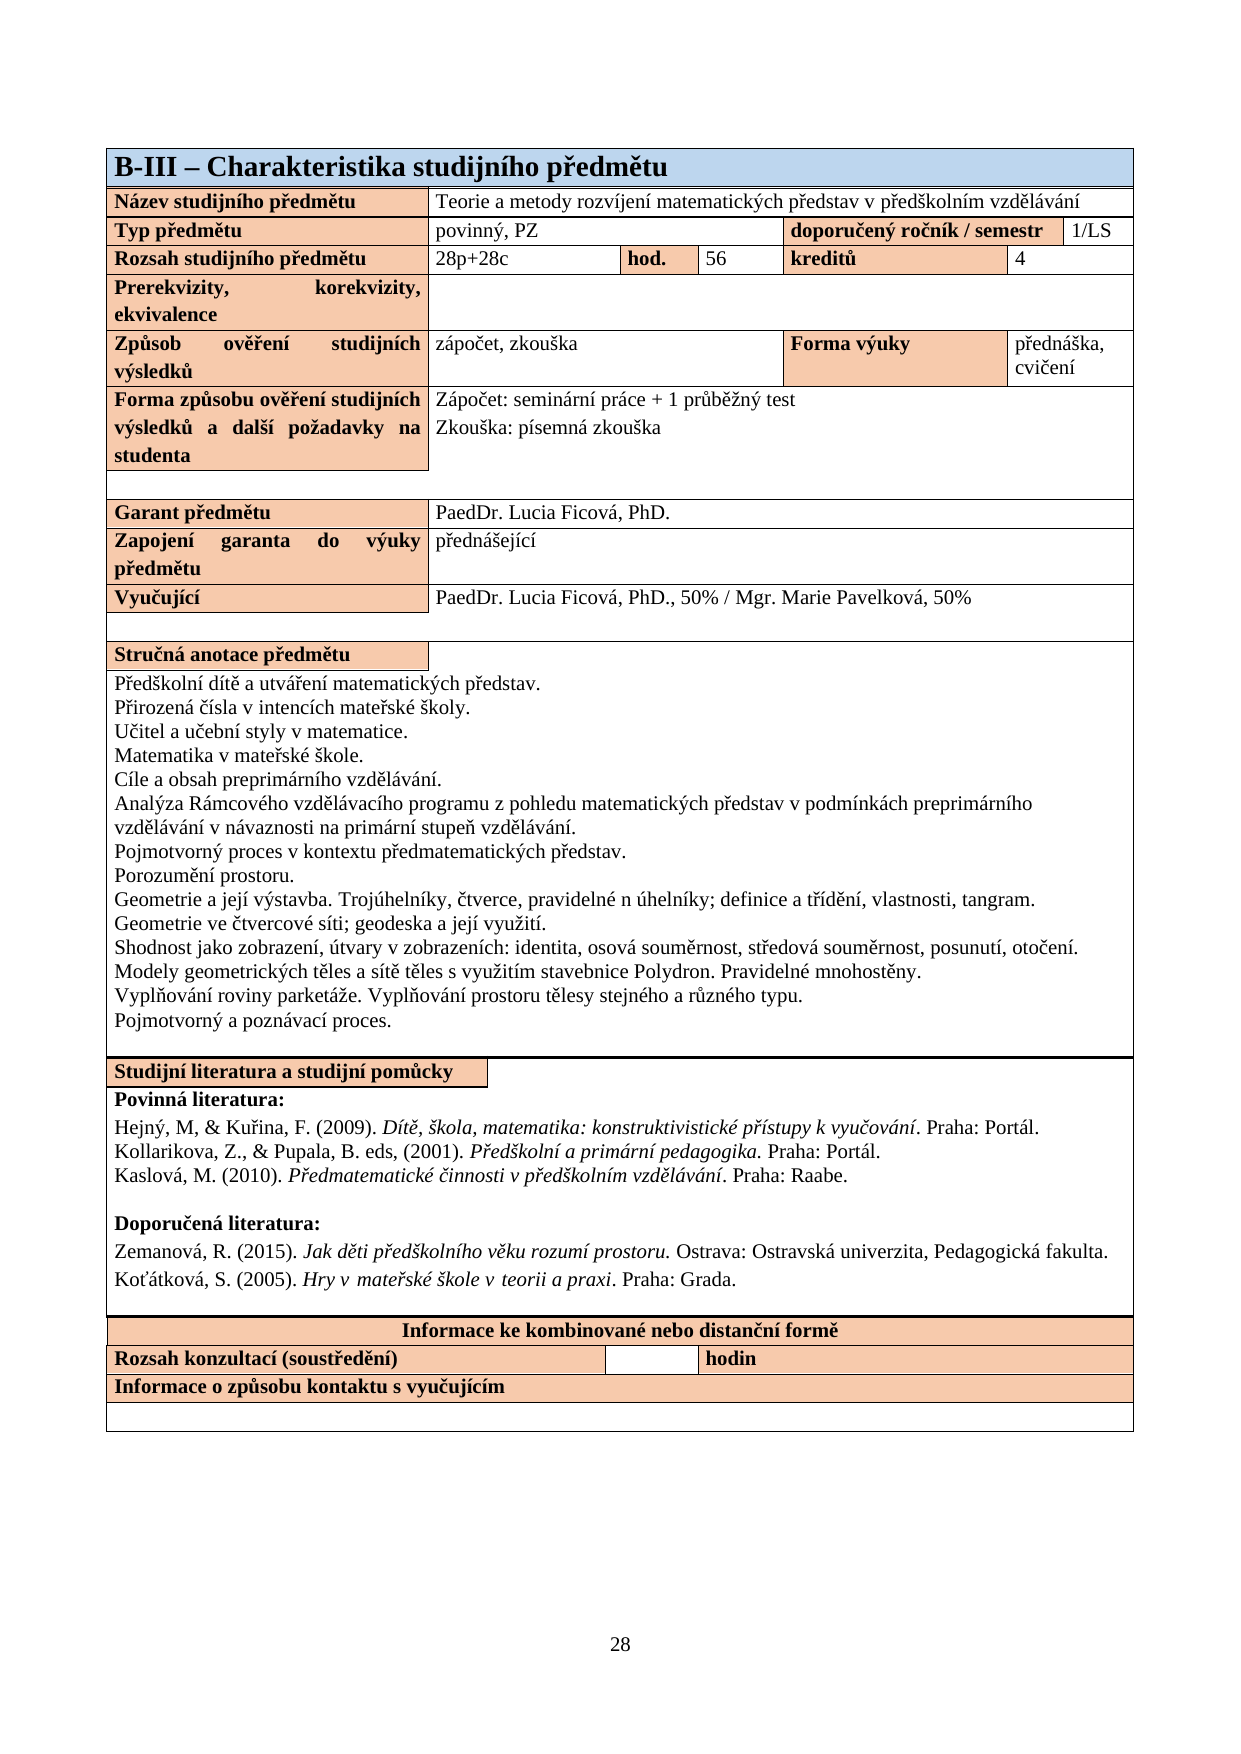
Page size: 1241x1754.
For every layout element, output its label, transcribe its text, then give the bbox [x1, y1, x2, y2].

table_cell Vyučující [107, 585, 428, 612]
table_cell Zapojení garanta do výuky předmětu [107, 529, 428, 584]
table_cell [488, 1059, 1133, 1086]
table_cell Povinná literatura: Hejný, M, & Kuřina, F. (2009). Dítě, škola, matematika: konstruktivistické přístupy k vyučování. Praha: Portál. Kollarikova, Z., & Pupala, B. eds, (2001). Předškolní a primární pedagogika. Praha: Portál. Kaslová, M. (2010). Předmatematické činnosti v předškolním vzdělávání. Praha: Raabe. Doporučená literatura: Zemanová, R. (2015). Jak děti předškolního věku rozumí prostoru. Ostrava: Ostravská univerzita, Pedagogická fakulta. Koťátková, S. (2005). Hry v mateřské škole v teorii a praxi. Praha: Grada. [107, 1086, 1133, 1314]
table_cell [429, 275, 1133, 330]
table_cell Předškolní dítě a utváření matematických představ. Přirozená čísla v intencích mateřské školy. Učitel a učební styly v matematice. Matematika v mateřské škole. Cíle a obsah preprimárního vzdělávání. Analýza Rámcového vzdělávacího programu z pohledu matematických představ v podmínkách preprimárního vzdělávání v návaznosti na primární stupeň vzdělávání. Pojmotvorný proces v kontextu předmatematických představ. Porozumění prostoru. Geometrie a její výstavba. Trojúhelníky, čtverce, pravidelné n úhelníky; definice a třídění, vlastnosti, tangram. Geometrie ve čtvercové síti; geodeska a její využití. Shodnost jako zobrazení, útvary v zobrazeních: identita, osová souměrnost, středová souměrnost, posunutí, otočení. Modely geometrických těles a sítě těles s využitím stavebnice Polydron. Pravidelné mnohostěny. Vyplňování roviny parketáže. Vyplňování prostoru tělesy stejného a různého typu. Pojmotvorný a poznávací proces. [107, 670, 1133, 1056]
table_cell Rozsah studijního předmětu [107, 246, 428, 274]
table_cell hodin [699, 1346, 1133, 1373]
table_cell 4 [1008, 246, 1133, 274]
table_cell 1/LS [1064, 218, 1133, 245]
table_cell Teorie a metody rozvíjení matematických představ v předškolním vzdělávání [429, 189, 1133, 216]
table_cell Garant předmětu [107, 500, 428, 527]
table_cell přednášející [429, 529, 1133, 584]
table_cell [107, 612, 1133, 641]
table_cell PaedDr. Lucia Ficová, PhD. [429, 500, 1133, 527]
table_cell Studijní literatura a studijní pomůcky [107, 1059, 487, 1086]
table_cell Forma výuky [784, 331, 1007, 386]
table_cell [107, 1403, 1133, 1431]
table_cell [606, 1346, 698, 1373]
table_cell Informace o způsobu kontaktu s vyučujícím [107, 1375, 1133, 1402]
table_cell Typ předmětu [107, 218, 428, 245]
table_cell PaedDr. Lucia Ficová, PhD., 50% / Mgr. Marie Pavelková, 50% [429, 585, 1133, 612]
table_cell B-III – Charakteristika studijního předmětu [107, 149, 1133, 186]
table_cell Rozsah konzultací (soustředění) [107, 1346, 605, 1373]
table_cell kreditů [784, 246, 1007, 274]
table_cell Prerekvizity, korekvizity, ekvivalence [107, 275, 428, 330]
table_cell Název studijního předmětu [107, 189, 428, 216]
table_cell 56 [699, 246, 783, 274]
table_cell doporučený ročník / semestr [784, 218, 1063, 245]
table_cell Forma způsobu ověření studijních výsledků a další požadavky na studenta [107, 387, 428, 470]
table_cell 28p+28c [429, 246, 620, 274]
table_cell hod. [621, 246, 698, 274]
table_cell [429, 642, 1133, 669]
table_cell Informace ke kombinované nebo distanční formě [108, 1318, 1133, 1345]
table_cell zápočet, zkouška [429, 331, 783, 386]
table_cell [107, 470, 1133, 499]
table_cell Zápočet: seminární práce + 1 průběžný test Zkouška: písemná zkouška [429, 387, 1133, 470]
table_cell přednáška, cvičení [1008, 331, 1133, 386]
table_cell Způsob ověření studijních výsledků [107, 331, 428, 386]
table_cell povinný, PZ [429, 218, 783, 245]
table_cell Stručná anotace předmětu [107, 642, 428, 669]
